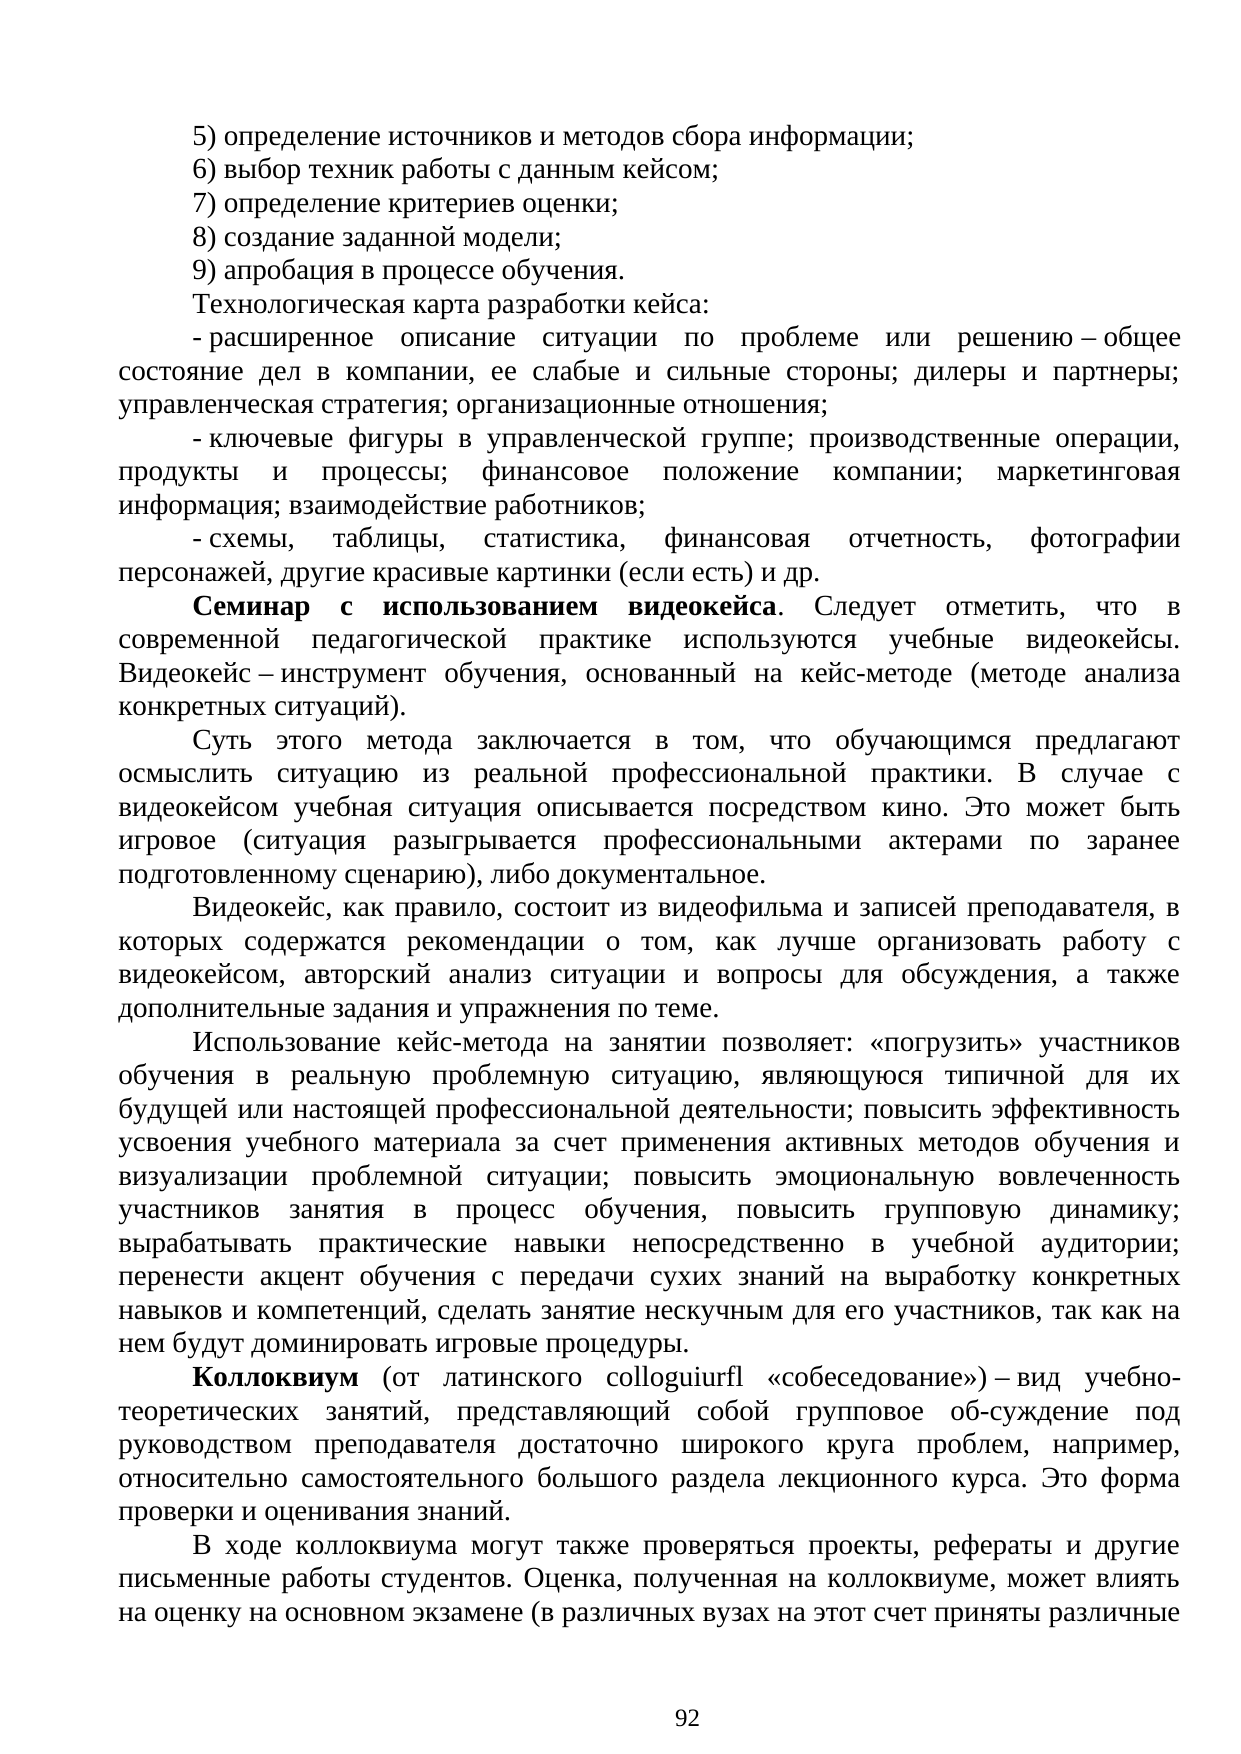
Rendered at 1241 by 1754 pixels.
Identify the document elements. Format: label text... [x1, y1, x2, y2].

text Коллоквиум (от латинского colloguiurfl «собеседование») – вид учебно-теоретических занятий, представляющий собой групповое об-суждение под руководством преподавателя достаточно широкого круга проблем, например, относительно самостоятельного большого раздела лекционного курса. Это форма проверки и оценивания знаний. [118, 1359, 1181, 1527]
text Технологическая карта разработки кейса: [118, 286, 1181, 319]
text - схемы, таблицы, статистика, финансовая отчетность, фотографии персонажей, другие красивые картинки (если есть) и др. [118, 521, 1181, 588]
text 9) апробация в процессе обучения. [118, 252, 1181, 286]
text Видеокейс, как правило, состоит из видеофильма и записей преподавателя, в которых содержатся рекомендации о том, как лучше организовать работу с видеокейсом, авторский анализ ситуации и вопросы для обсуждения, а также дополнительные задания и упражнения по теме. [118, 889, 1181, 1024]
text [118, 1527, 1181, 1627]
text 8) создание заданной модели; [118, 219, 1181, 252]
text 5) определение источников и методов сбора информации; [118, 118, 1181, 152]
text Использование кейс-метода на занятии позволяет: «погрузить» участников обучения в реальную проблемную ситуацию, являющуюся типичной для их будущей или настоящей профессиональной деятельности; повысить эффективность усвоения учебного материала за счет применения активных методов обучения и визуализации проблемной ситуации; повысить эмоциональную вовлеченность участников занятия в процесс обучения, повысить групповую динамику; вырабатывать практические навыки непосредственно в учебной аудитории; перенести акцент обучения с передачи сухих знаний на выработку конкретных навыков и компетенций, сделать занятие нескучным для его участников, так как на нем будут доминировать игровые процедуры. [118, 1024, 1181, 1359]
text - ключевые фигуры в управленческой группе; производственные операции, продукты и процессы; финансовое положение компании; маркетинговая информация; взаимодействие работников; [118, 420, 1181, 521]
text 7) определение критериев оценки; [118, 185, 1181, 219]
text Семинар с использованием видеокейса. Следует отметить, что в современной педагогической практике используются учебные видеокейсы. Видеокейс – инструмент обучения, основанный на кейс-методе (методе анализа конкретных ситуаций). [118, 588, 1181, 722]
text Суть этого метода заключается в том, что обучающимся предлагают осмыслить ситуацию из реальной профессиональной практики. В случае с видеокейсом учебная ситуация описывается посредством кино. Это может быть игровое (ситуация разыгрывается профессиональными актерами по заранее подготовленному сценарию), либо документальное. [118, 722, 1181, 889]
text 6) выбор техник работы с данным кейсом; [118, 152, 1181, 185]
text - расширенное описание ситуации по проблеме или решению – общее состояние дел в компании, ее слабые и сильные стороны; дилеры и партнеры; управленческая стратегия; организационные отношения; [118, 319, 1181, 420]
